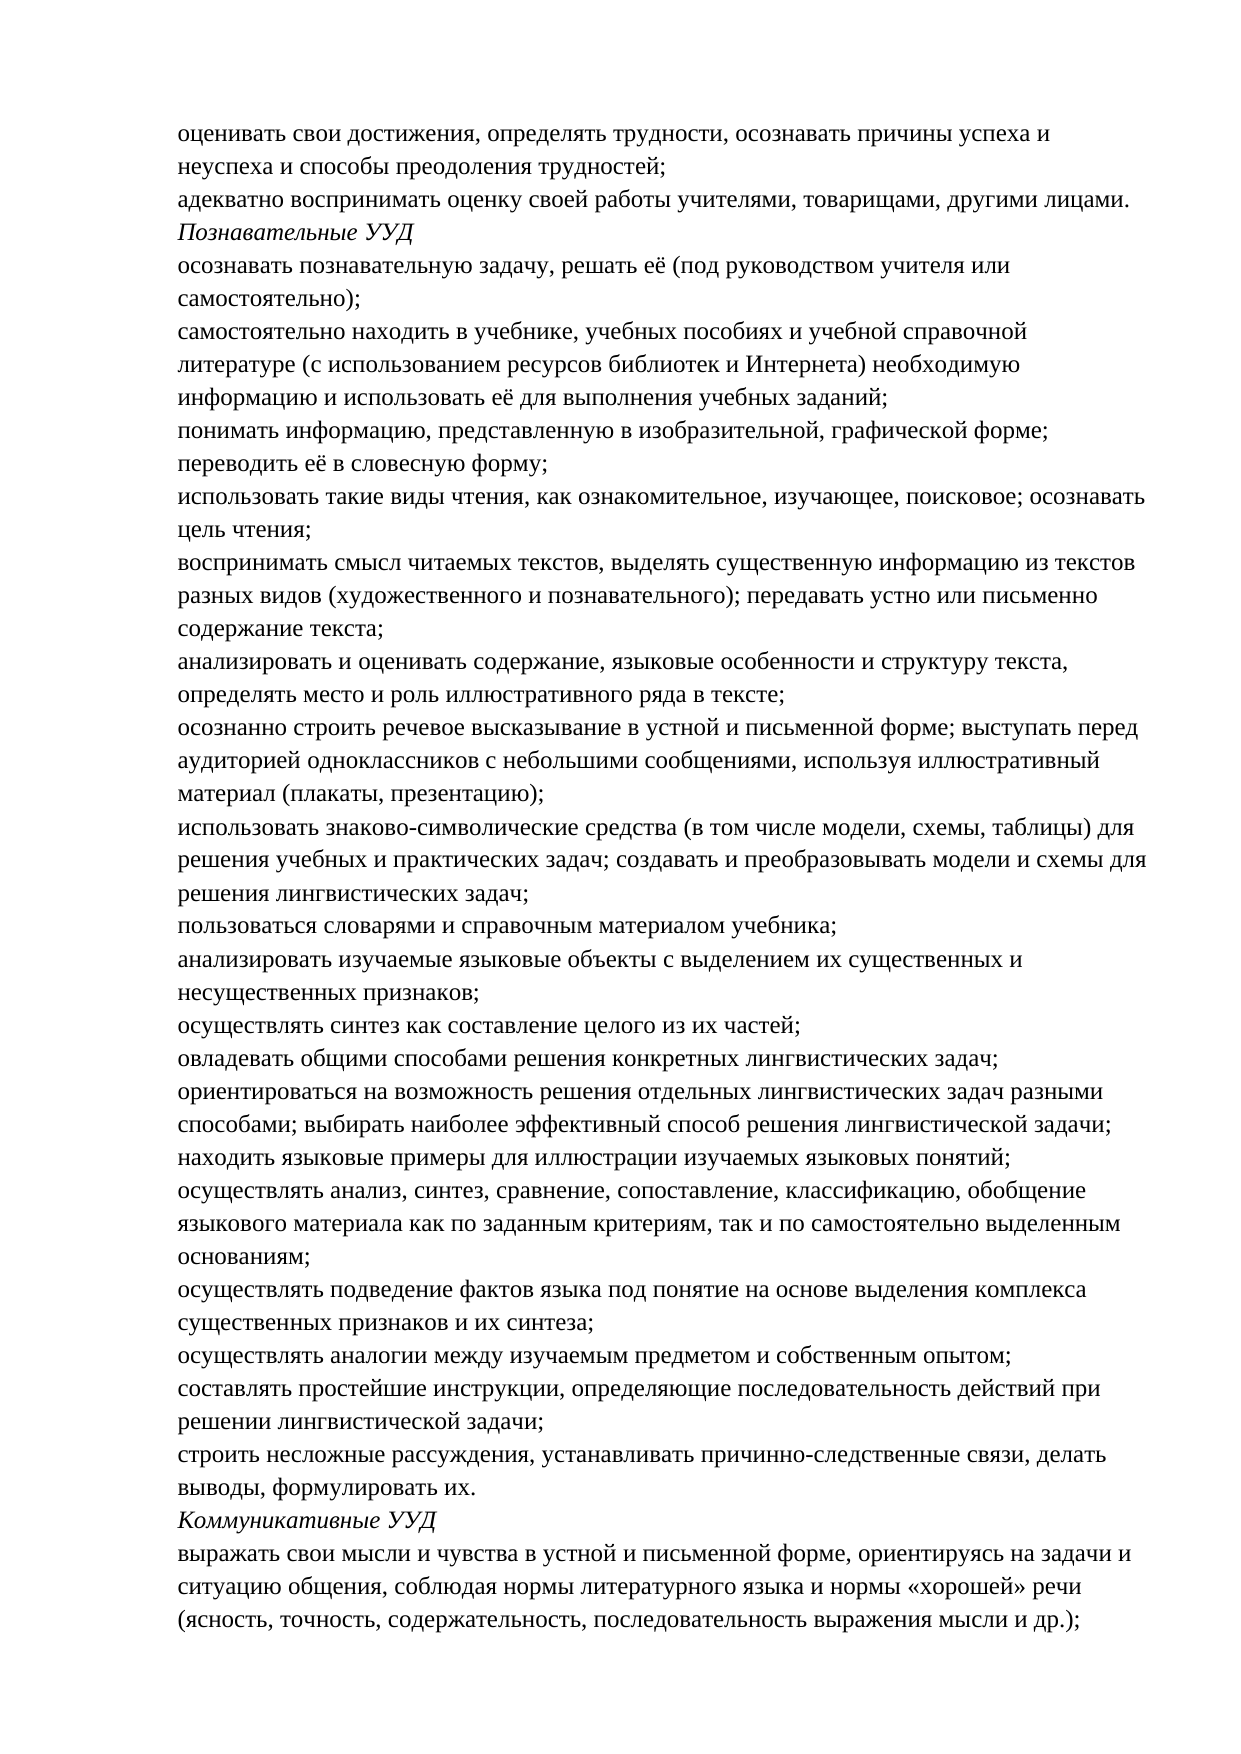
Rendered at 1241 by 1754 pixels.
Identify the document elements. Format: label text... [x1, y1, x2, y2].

text осознавать познавательную задачу, решать её (под руководством учителя или самостоятельно); [177, 250, 1152, 312]
text овладевать общими способами решения конкретных лингвистических задач; [177, 1043, 1152, 1071]
text анализировать и оценивать содержание, языковые особенности и структуру текста, определять место и роль иллюстративного ряда в тексте; [177, 646, 1152, 708]
text использовать такие виды чтения, как ознакомительное, изучающее, поисковое; осознавать цель чтения; [177, 481, 1152, 543]
text Коммуникативные УУД [177, 1505, 1152, 1534]
text составлять простейшие инструкции, определяющие последовательность действий при решении лингвистической задачи; [177, 1373, 1152, 1435]
text самостоятельно находить в учебнике, учебных пособиях и учебной справочной литературе (с использованием ресурсов библиотек и Интернета) необходимую информацию и использовать её для выполнения учебных заданий; [177, 316, 1152, 411]
text анализировать изучаемые языковые объекты с выделением их существенных и несущественных признаков; [177, 944, 1152, 1005]
text пользоваться словарями и справочным материалом учебника; [177, 911, 1152, 939]
text ориентироваться на возможность решения отдельных лингвистических задач разными способами; выбирать наиболее эффективный способ решения лингвистической задачи; [177, 1076, 1152, 1137]
text осуществлять аналогии между изучаемым предметом и собственным опытом; [177, 1340, 1152, 1369]
text осуществлять синтез как составление целого из их частей; [177, 1010, 1152, 1038]
text адекватно воспринимать оценку своей работы учителями, товарищами, другими лицами. [177, 184, 1152, 213]
text понимать информацию, представленную в изобразительной, графической форме; переводить её в словесную форму; [177, 415, 1152, 477]
text находить языковые примеры для иллюстрации изучаемых языковых понятий; [177, 1142, 1152, 1171]
text выражать свои мысли и чувства в устной и письменной форме, ориентируясь на задачи и ситуацию общения, соблюдая нормы литературного языка и нормы «хорошей» речи (ясность, точность, содержательность, последовательность выражения мысли и др.); [177, 1538, 1152, 1633]
text осуществлять анализ, синтез, сравнение, сопоставление, классификацию, обобщение языкового материала как по заданным критериям, так и по самостоятельно выделенным основаниям; [177, 1175, 1152, 1269]
text осознанно строить речевое высказывание в устной и письменной форме; выступать перед аудиторией одноклассников с небольшими сообщениями, используя иллюстративный материал (плакаты, презентацию); [177, 712, 1152, 807]
text Познавательные УУД [177, 217, 1152, 246]
text строить несложные рассуждения, устанавливать причинно-следственные связи, делать выводы, формулировать их. [177, 1439, 1152, 1501]
text оценивать свои достижения, определять трудности, осознавать причины успеха и неуспеха и способы преодоления трудностей; [177, 118, 1152, 180]
text использовать знаково-символические средства (в том числе модели, схемы, таблицы) для решения учебных и практических задач; создавать и преобразовывать модели и схемы для решения лингвистических задач; [177, 812, 1152, 906]
text осуществлять подведение фактов языка под понятие на основе выделения комплекса существенных признаков и их синтеза; [177, 1274, 1152, 1336]
text воспринимать смысл читаемых текстов, выделять существенную информацию из текстов разных видов (художественного и познавательного); передавать устно или письменно содержание текста; [177, 547, 1152, 642]
